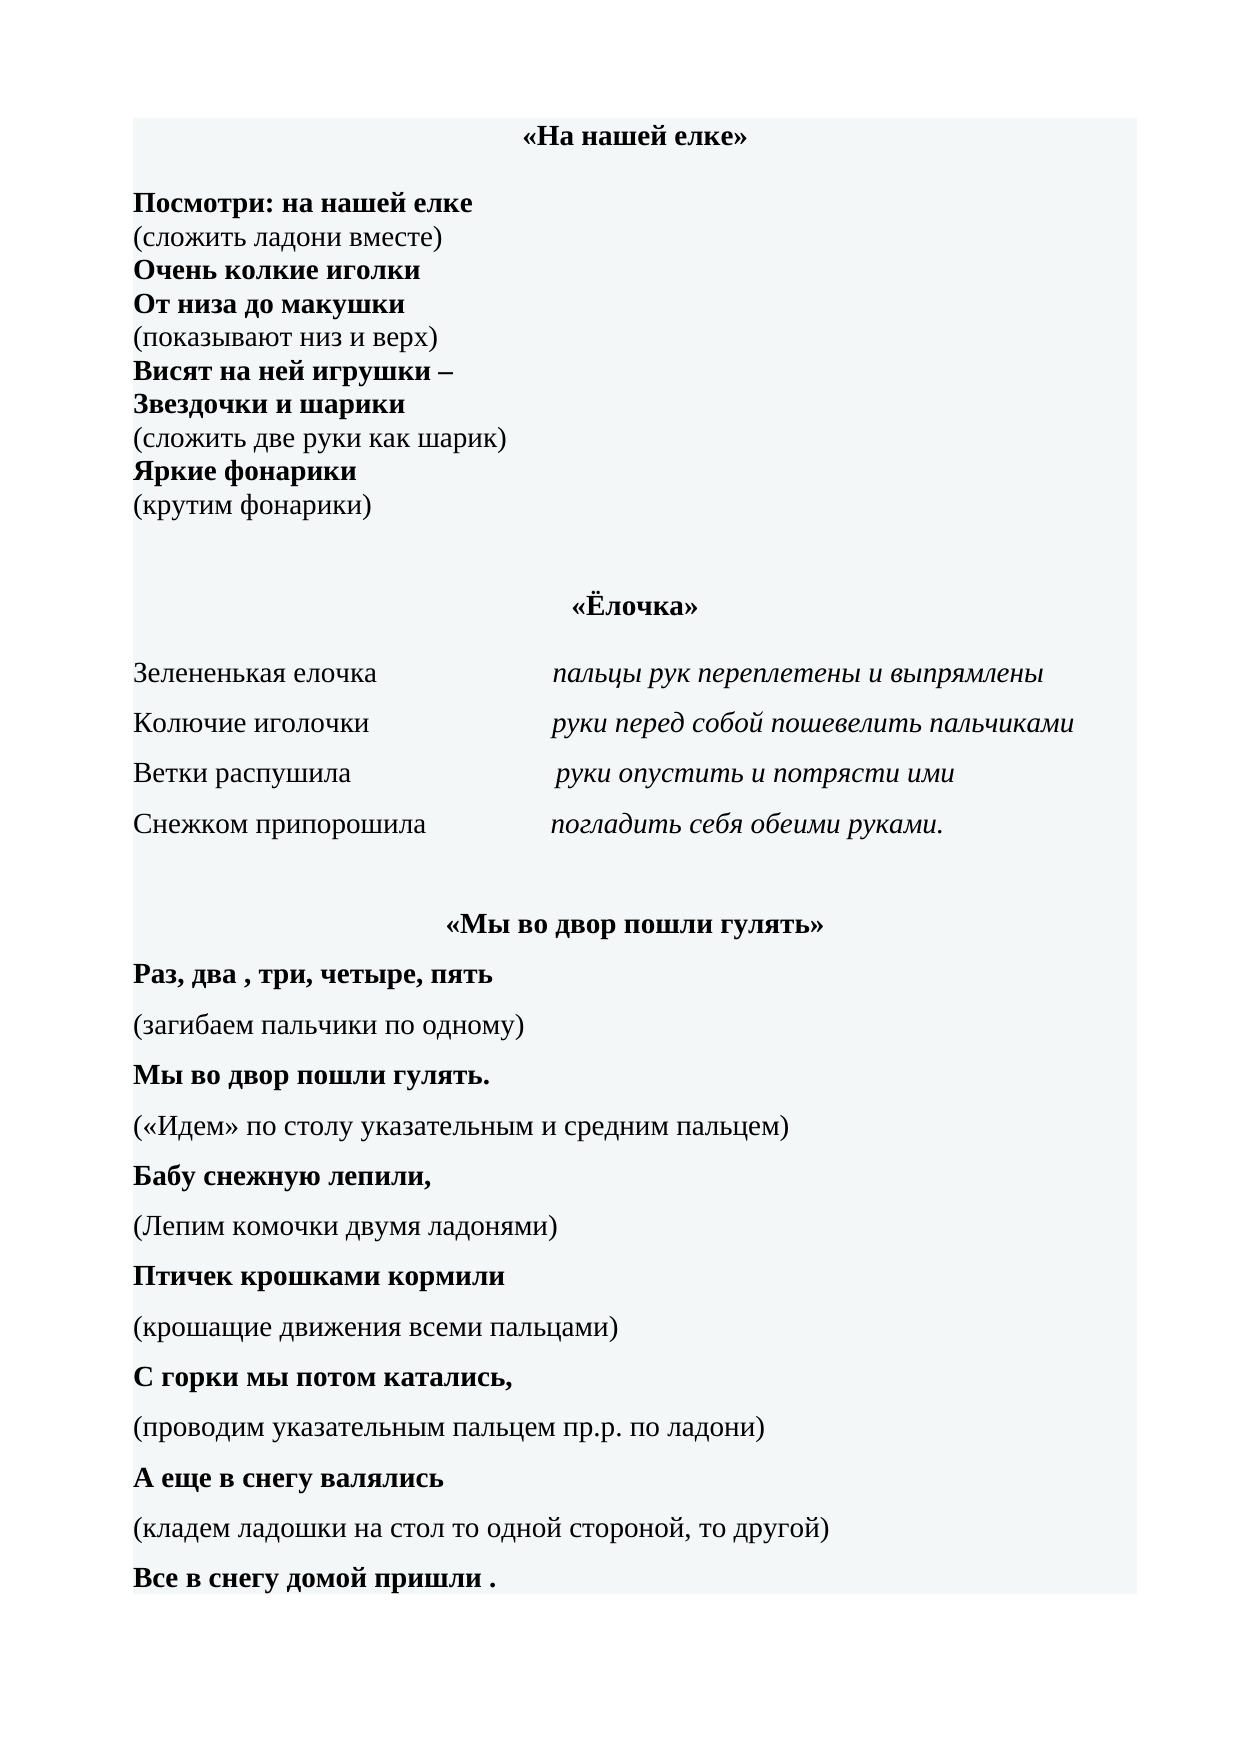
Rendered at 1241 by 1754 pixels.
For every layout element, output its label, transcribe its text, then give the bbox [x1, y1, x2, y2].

text (загибаем пальчики по одному) [133, 1007, 1137, 1041]
text Ветки распушила руки опустить и потрясти ими [133, 755, 1137, 789]
text (сложить две руки как шарик) [133, 420, 1137, 453]
text Посмотри: на нашей елке [133, 185, 1137, 219]
text Висят на ней игрушки – [133, 353, 1137, 386]
text Бабу снежную лепили, [133, 1158, 1137, 1191]
text Мы во двор пошли гулять. [133, 1057, 1137, 1091]
text С горки мы потом катались, [133, 1359, 1137, 1393]
text (Лепим комочки двумя ладонями) [133, 1208, 1137, 1242]
text Снежком припорошила погладить себя обеими руками. [133, 806, 1137, 839]
text «Ёлочка» [133, 588, 1137, 621]
text Зелененькая елочка пальцы рук переплетены и выпрямлены [133, 655, 1137, 688]
text («Идем» по столу указательным и средним пальцем) [133, 1108, 1137, 1141]
text А еще в снегу валялись [133, 1460, 1137, 1493]
text Яркие фонарики [133, 453, 1137, 487]
text (показывают низ и верх) [133, 319, 1137, 353]
text (проводим указательным пальцем пр.р. по ладони) [133, 1409, 1137, 1443]
text От низа до макушки [133, 286, 1137, 319]
text (крошащие движения всеми пальцами) [133, 1309, 1137, 1342]
text Звездочки и шарики [133, 386, 1137, 420]
text «На нашей елке» [133, 118, 1137, 152]
text Колючие иголочки руки перед собой пошевелить пальчиками [133, 705, 1137, 739]
text «Мы во двор пошли гулять» [133, 906, 1137, 940]
text (кладем ладошки на стол то одной стороной, то другой) [133, 1510, 1137, 1544]
text Все в снегу домой пришли . [133, 1560, 1137, 1594]
text Птичек крошками кормили [133, 1258, 1137, 1292]
text (сложить ладони вместе) [133, 219, 1137, 252]
text Очень колкие иголки [133, 252, 1137, 286]
text (крутим фонарики) [133, 487, 1137, 521]
text Раз, два , три, четыре, пять [133, 957, 1137, 990]
